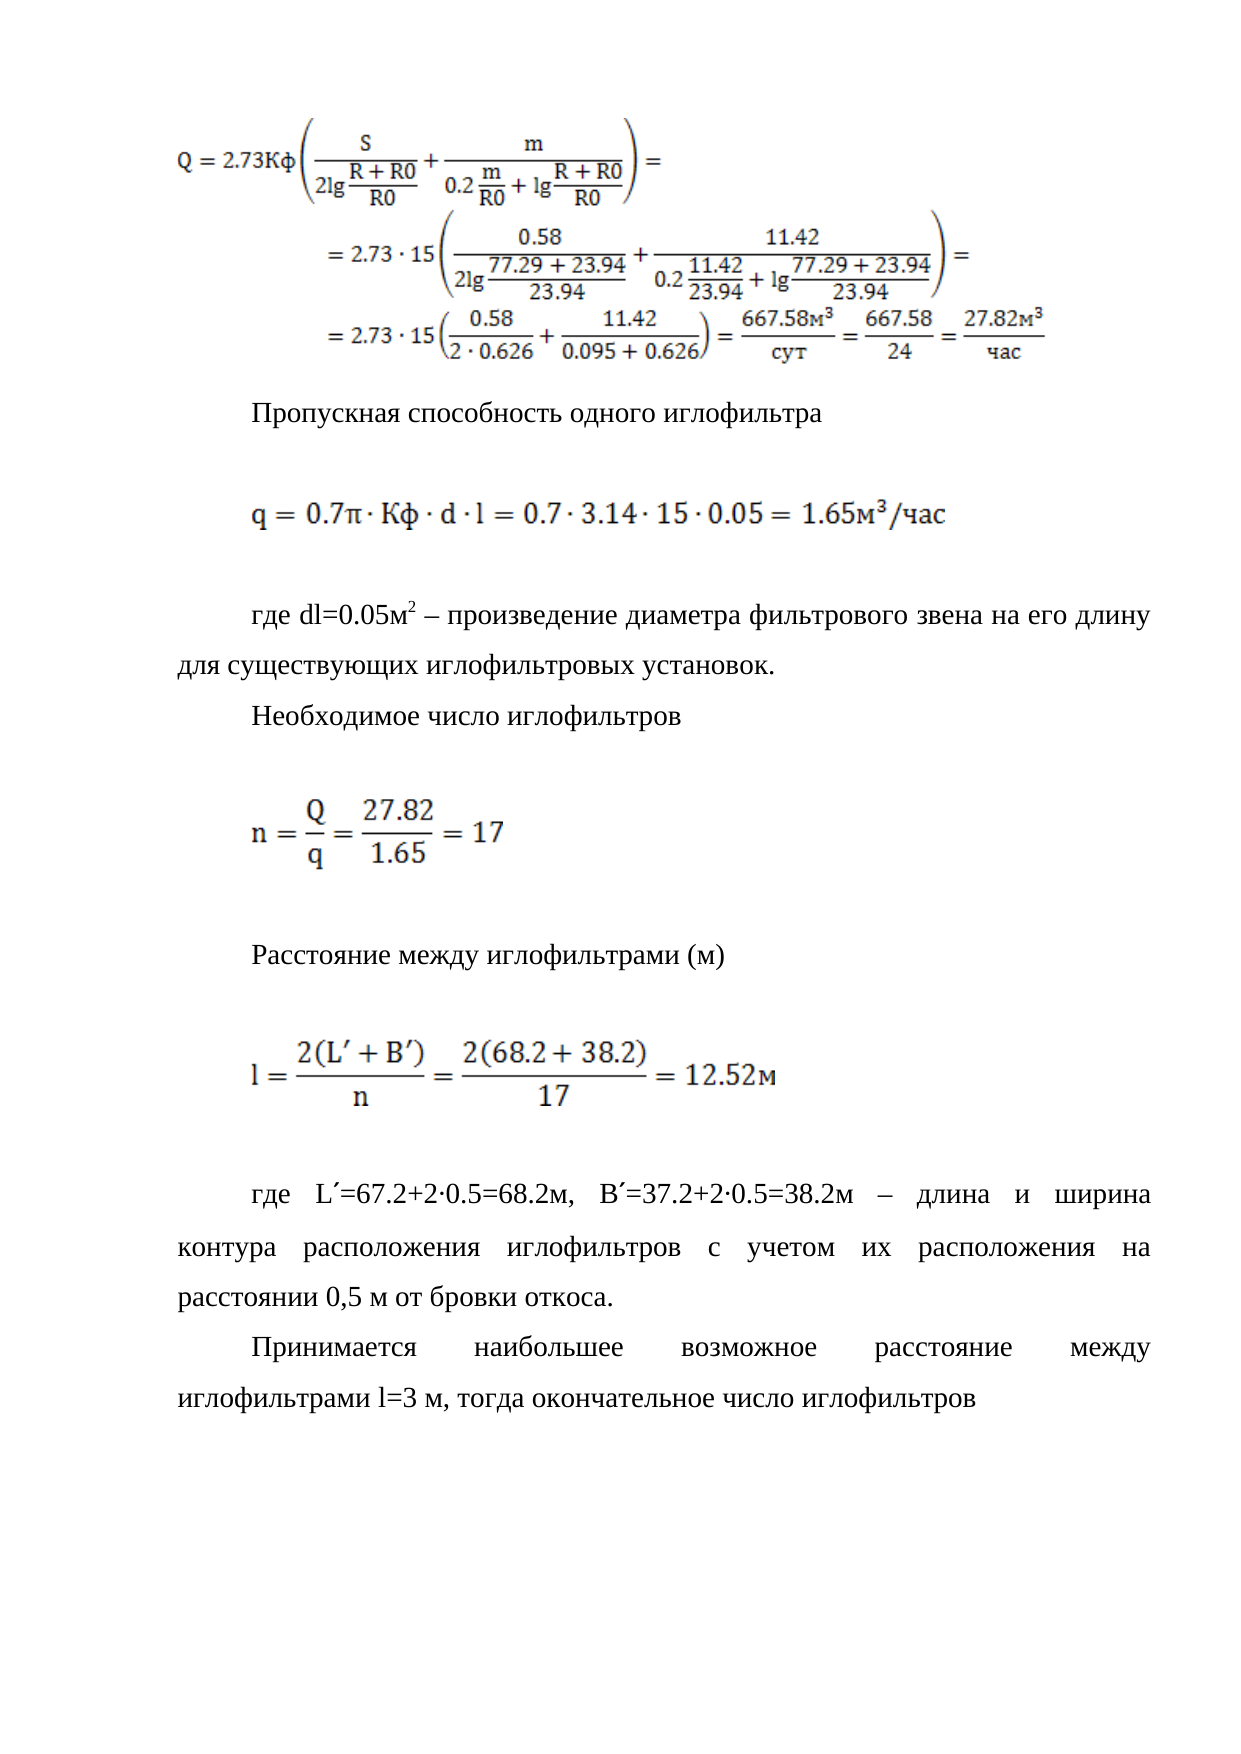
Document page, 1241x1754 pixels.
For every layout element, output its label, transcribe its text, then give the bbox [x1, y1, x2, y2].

text где Lʹ=67.2+2∙0.5=68.2м, Вʹ=37.2+2∙0.5=38.2м – длина и ширина контура расположения иглофильтров с учетом их расположения на расстоянии 0,5 м от бровки откоса. [177, 1172, 1152, 1313]
text Необходимое число иглофильтров [177, 698, 1152, 731]
picture [251, 495, 945, 530]
text Принимается наибольшее возможное расстояние между иглофильтрами l=3 м, тогда окончательное число иглофильтров [177, 1329, 1152, 1413]
text где dl=0.05м2 – произведение диаметра фильтрового звена на его длину для существующих иглофильтровых установок. [177, 597, 1152, 681]
picture [251, 1037, 775, 1106]
picture [251, 798, 503, 871]
text Пропускная способность одного иглофильтра [177, 395, 1152, 428]
picture [177, 118, 1153, 370]
text Расстояние между иглофильтрами (м) [177, 937, 1152, 971]
